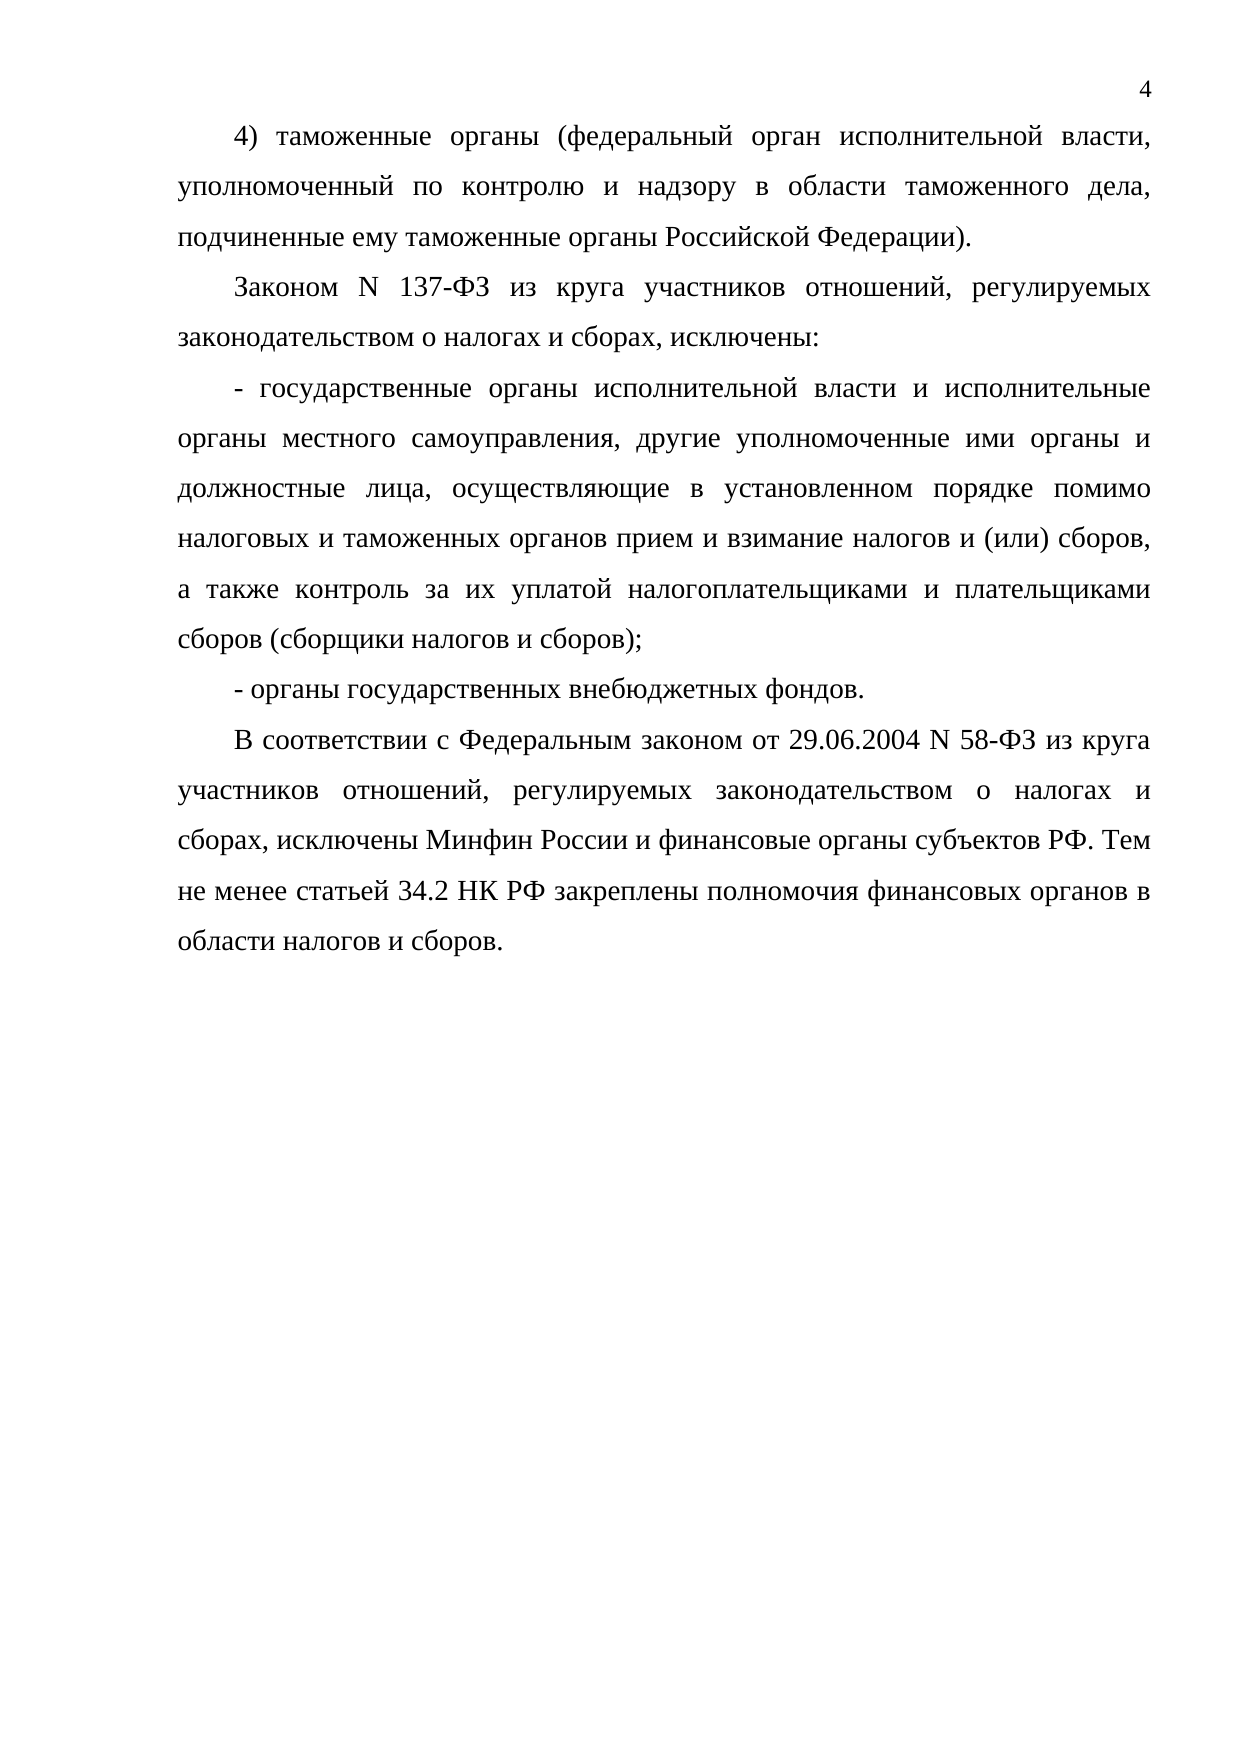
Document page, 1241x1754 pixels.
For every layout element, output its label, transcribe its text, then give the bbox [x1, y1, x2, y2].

text - государственные органы исполнительной власти и исполнительные органы местного самоуправления, другие уполномоченные ими органы и должностные лица, осуществляющие в установленном порядке помимо налоговых и таможенных органов прием и взимание налогов и (или) сборов, а также контроль за их уплатой налогоплательщиками и плательщиками сборов (сборщики налогов и сборов); [177, 370, 1152, 655]
text В соответствии с Федеральным законом от 29.06.2004 N 58-ФЗ из круга участников отношений, регулируемых законодательством о налогах и сборах, исключены Минфин России и финансовые органы субъектов РФ. Тем не менее статьей 34.2 НК РФ закреплены полномочия финансовых органов в области налогов и сборов. [177, 722, 1152, 957]
text - органы государственных внебюджетных фондов. [177, 672, 1152, 705]
text Законом N 137-ФЗ из круга участников отношений, регулируемых законодательством о налогах и сборах, исключены: [177, 269, 1152, 353]
text 4) таможенные органы (федеральный орган исполнительной власти, уполномоченный по контролю и надзору в области таможенного дела, подчиненные ему таможенные органы Российской Федерации). [177, 118, 1152, 252]
